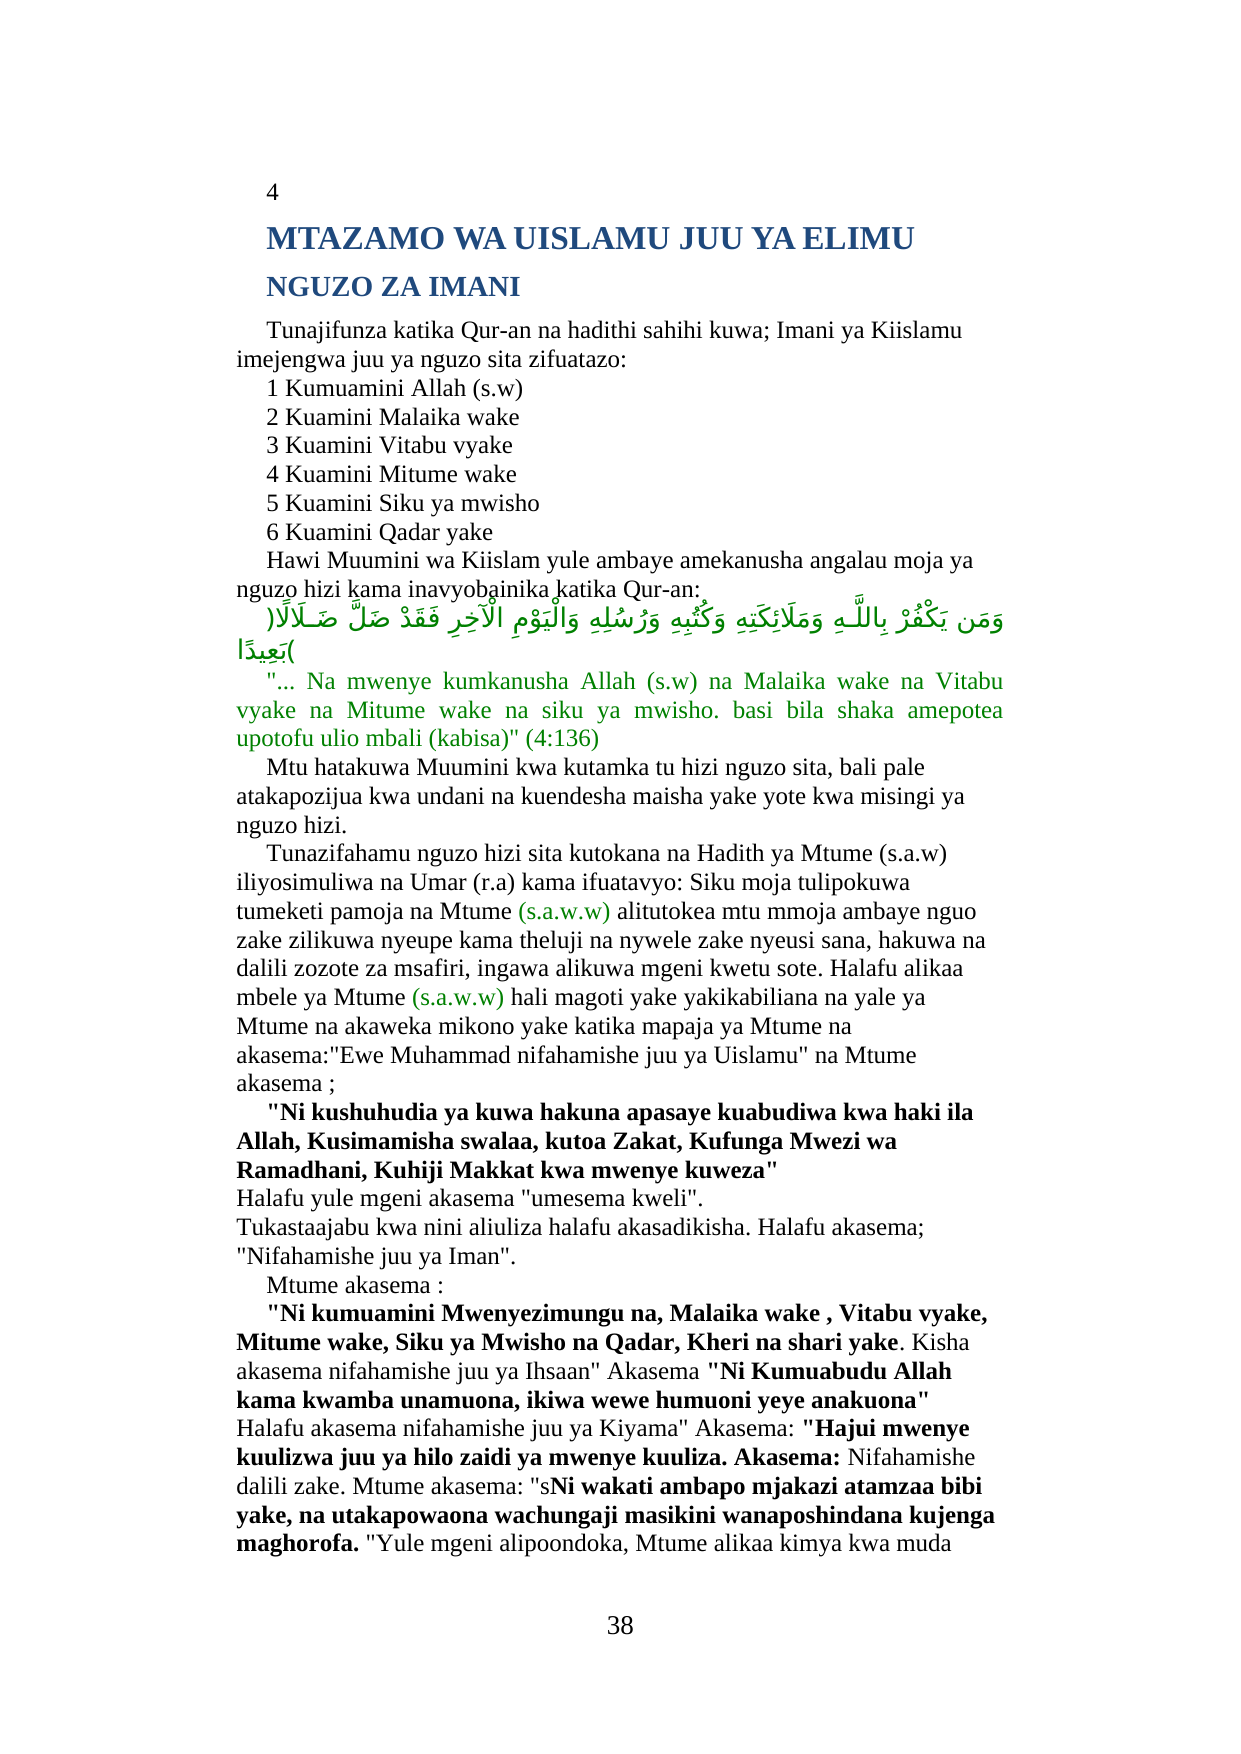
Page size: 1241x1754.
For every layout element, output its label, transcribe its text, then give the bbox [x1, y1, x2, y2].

text Halafu yule mgeni akasema "umesema kweli". [236, 1183, 1004, 1212]
text Tunazifahamu nguzo hizi sita kutokana na Hadith ya Mtume (s.a.w) iliyosimuliwa na Umar (r.a) kama ifuatavyo: Siku moja tulipokuwa tumeketi pamoja na Mtume (s.a.w.w) alitutokea mtu mmoja ambaye nguo zake zilikuwa nyeupe kama theluji na nywele zake nyeusi sana, hakuwa na dalili zozote za msafiri, ingawa alikuwa mgeni kwetu sote. Halafu alikaa mbele ya Mtume (s.a.w.w) hali magoti yake yakikabiliana na yale ya Mtume na akaweka mikono yake katika mapaja ya Mtume na akasema:"Ewe Muhammad nifahamishe juu ya Uislamu" na Mtume akasema ; [236, 838, 1004, 1097]
text 5 Kuamini Siku ya mwisho [236, 488, 1004, 517]
subtitle MTAZAMO WA UISLAMU JUU YA ELIMU [236, 218, 1004, 257]
text Tukastaajabu kwa nini aliuliza halafu akasadikisha. Halafu akasema; "Nifahamishe juu ya Iman". [236, 1212, 1004, 1270]
text Mtume akasema : [236, 1270, 1004, 1298]
text 4 [236, 177, 1004, 206]
text 6 Kuamini Qadar yake [236, 517, 1004, 545]
text 1 Kumuamini Allah (s.w) [236, 373, 1004, 402]
text 4 Kuamini Mitume wake [236, 459, 1004, 488]
text "... Na mwenye kumkanusha Allah (s.w) na Malaika wake na Vitabu vyake na Mitume wake na siku ya mwisho. basi bila shaka amepotea upotofu ulio mbali (kabisa)" (4:136) [236, 666, 1004, 752]
text ﴿وَمَن يَكْفُرْ بِاللَّـهِ وَمَلَائِكَتِهِ وَكُتُبِهِ وَرُسُلِهِ وَالْيَوْمِ الْآخِرِ فَقَدْ ضَلَّ ضَلَالًا بَعِيدًا﴾ [236, 603, 1004, 666]
text Hawi Muumini wa Kiislam yule ambaye amekanusha angalau moja ya nguzo hizi kama inavyobainika katika Qur-an: [236, 545, 1004, 603]
text Mtu hatakuwa Muumini kwa kutamka tu hizi nguzo sita, bali pale atakapozijua kwa undani na kuendesha maisha yake yote kwa misingi ya nguzo hizi. [236, 752, 1004, 838]
text Tunajifunza katika Qur-an na hadithi sahihi kuwa; Imani ya Kiislamu imejengwa juu ya nguzo sita zifuatazo: [236, 315, 1004, 373]
subtitle NGUZO ZA IMANI [236, 269, 1004, 303]
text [236, 1298, 1004, 1557]
text 3 Kuamini Vitabu vyake [236, 430, 1004, 459]
text 2 Kuamini Malaika wake [236, 402, 1004, 430]
text "Ni kushuhudia ya kuwa hakuna apasaye kuabudiwa kwa haki ila Allah, Kusimamisha swalaa, kutoa Zakat, Kufunga Mwezi wa Ramadhani, Kuhiji Makkat kwa mwenye kuweza" [236, 1097, 1004, 1183]
